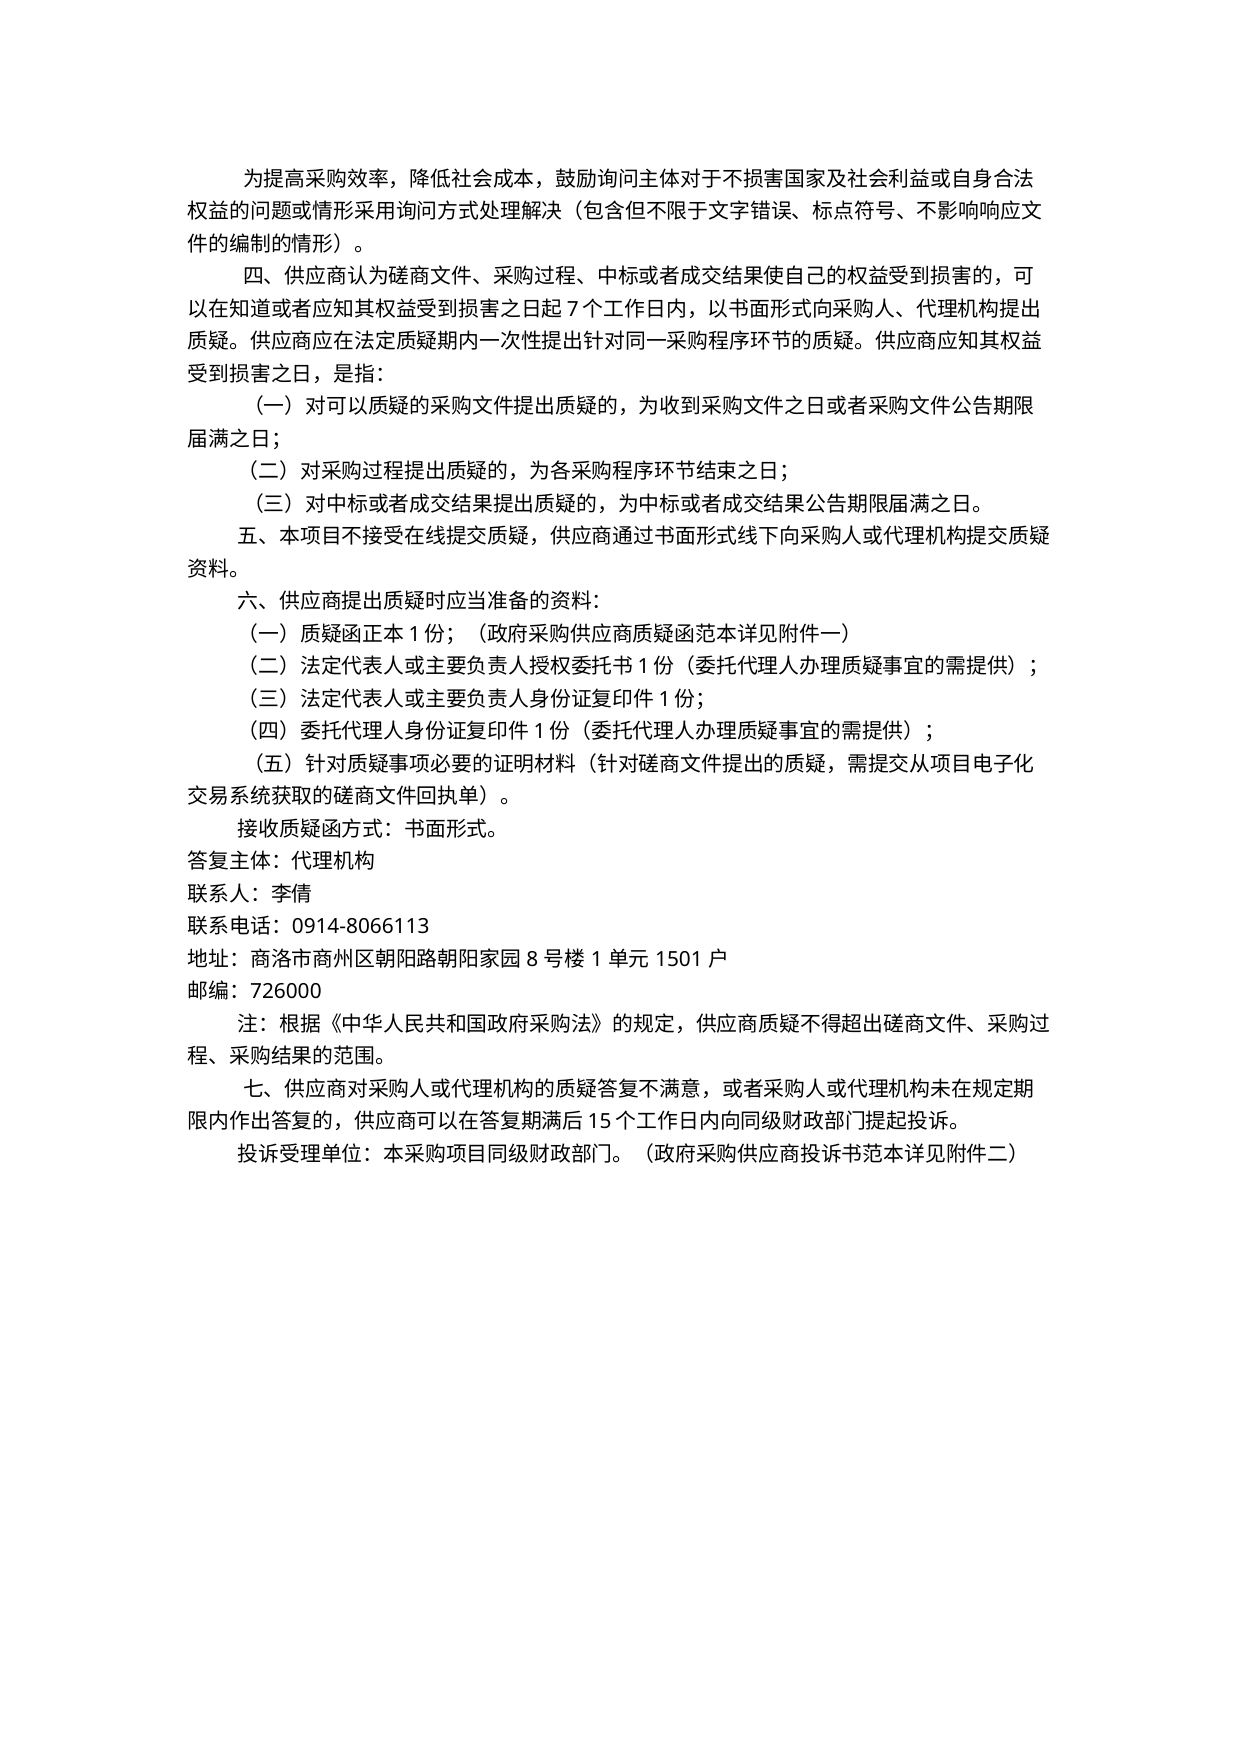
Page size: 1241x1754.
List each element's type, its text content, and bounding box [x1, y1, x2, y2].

text 联系人：李倩 [187, 877, 1053, 909]
text （五）针对质疑事项必要的证明材料（针对磋商文件提出的质疑，需提交从项目电子化交易系统获取的磋商文件回执单）。 [187, 747, 1053, 812]
text 六、供应商提出质疑时应当准备的资料： [187, 584, 1053, 617]
text （三）对中标或者成交结果提出质疑的，为中标或者成交结果公告期限届满之日。 [187, 487, 1053, 519]
text 注：根据《中华人民共和国政府采购法》的规定，供应商质疑不得超出磋商文件、采购过程、采购结果的范围。 [187, 1007, 1053, 1072]
text 联系电话：0914-8066113 [187, 909, 1053, 942]
text 七、供应商对采购人或代理机构的质疑答复不满意，或者采购人或代理机构未在规定期限内作出答复的，供应商可以在答复期满后15个工作日内向同级财政部门提起投诉。 [187, 1072, 1053, 1137]
text 投诉受理单位：本采购项目同级财政部门。（政府采购供应商投诉书范本详见附件二） [187, 1137, 1053, 1169]
text 地址：商洛市商州区朝阳路朝阳家园 8 号楼 1 单元 1501 户 [187, 942, 1053, 974]
text 五、本项目不接受在线提交质疑，供应商通过书面形式线下向采购人或代理机构提交质疑资料。 [187, 519, 1053, 584]
text （一）对可以质疑的采购文件提出质疑的，为收到采购文件之日或者采购文件公告期限届满之日； [187, 389, 1053, 454]
text （三）法定代表人或主要负责人身份证复印件1份； [187, 682, 1053, 714]
text （二）法定代表人或主要负责人授权委托书1份（委托代理人办理质疑事宜的需提供）； [187, 649, 1053, 682]
text 为提高采购效率，降低社会成本，鼓励询问主体对于不损害国家及社会利益或自身合法权益的问题或情形采用询问方式处理解决（包含但不限于文字错误、标点符号、不影响响应文件的编制的情形）。 [187, 162, 1053, 259]
text 邮编：726000 [187, 974, 1053, 1007]
text 接收质疑函方式：书面形式。 [187, 812, 1053, 844]
text （一）质疑函正本1份；（政府采购供应商质疑函范本详见附件一） [187, 617, 1053, 649]
text 答复主体：代理机构 [187, 844, 1053, 877]
text （二）对采购过程提出质疑的，为各采购程序环节结束之日； [187, 454, 1053, 487]
text 四、供应商认为磋商文件、采购过程、中标或者成交结果使自己的权益受到损害的，可以在知道或者应知其权益受到损害之日起7个工作日内，以书面形式向采购人、代理机构提出质疑。供应商应在法定质疑期内一次性提出针对同一采购程序环节的质疑。供应商应知其权益受到损害之日，是指： [187, 259, 1053, 389]
text （四）委托代理人身份证复印件1份（委托代理人办理质疑事宜的需提供）； [187, 714, 1053, 747]
